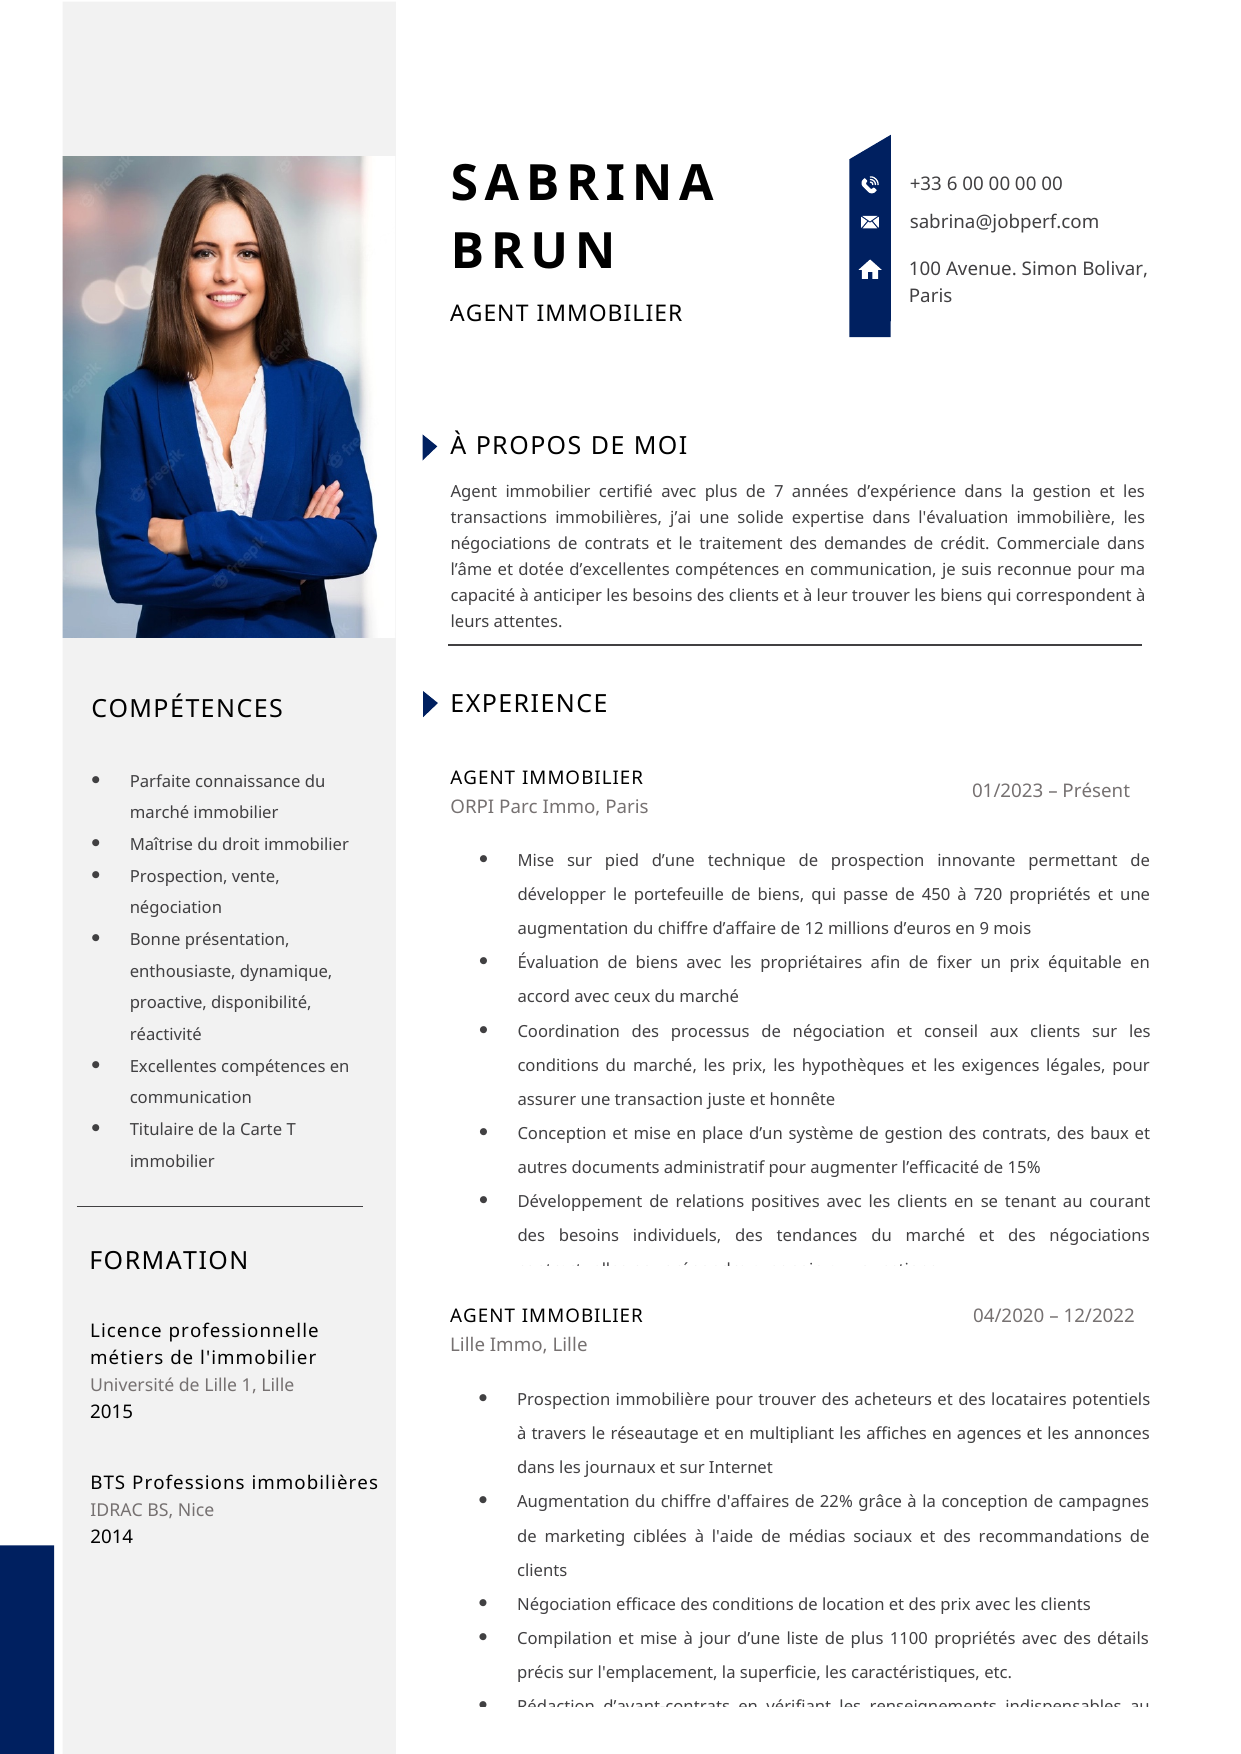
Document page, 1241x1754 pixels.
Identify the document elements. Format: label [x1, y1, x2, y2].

picture [62, 156, 396, 638]
